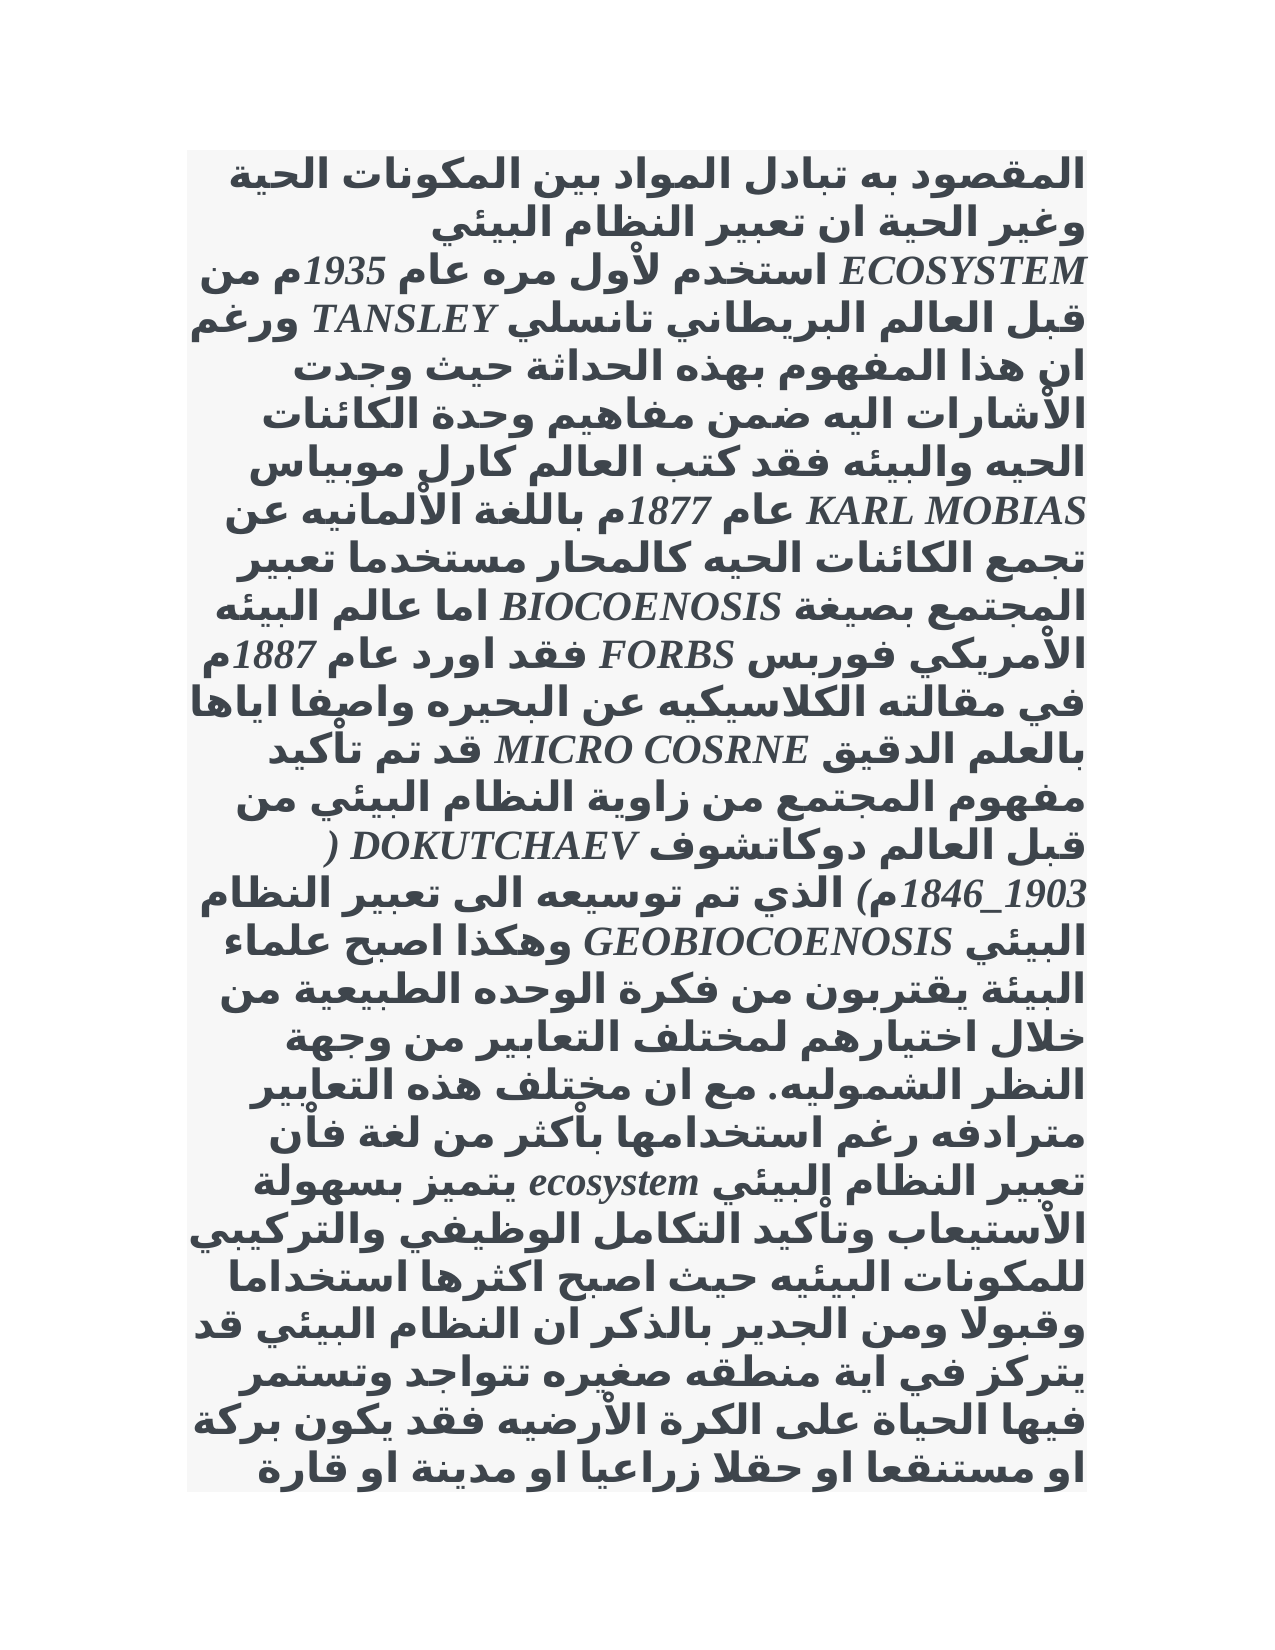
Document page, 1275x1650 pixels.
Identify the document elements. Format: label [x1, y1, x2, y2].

text [187, 150, 1087, 1492]
